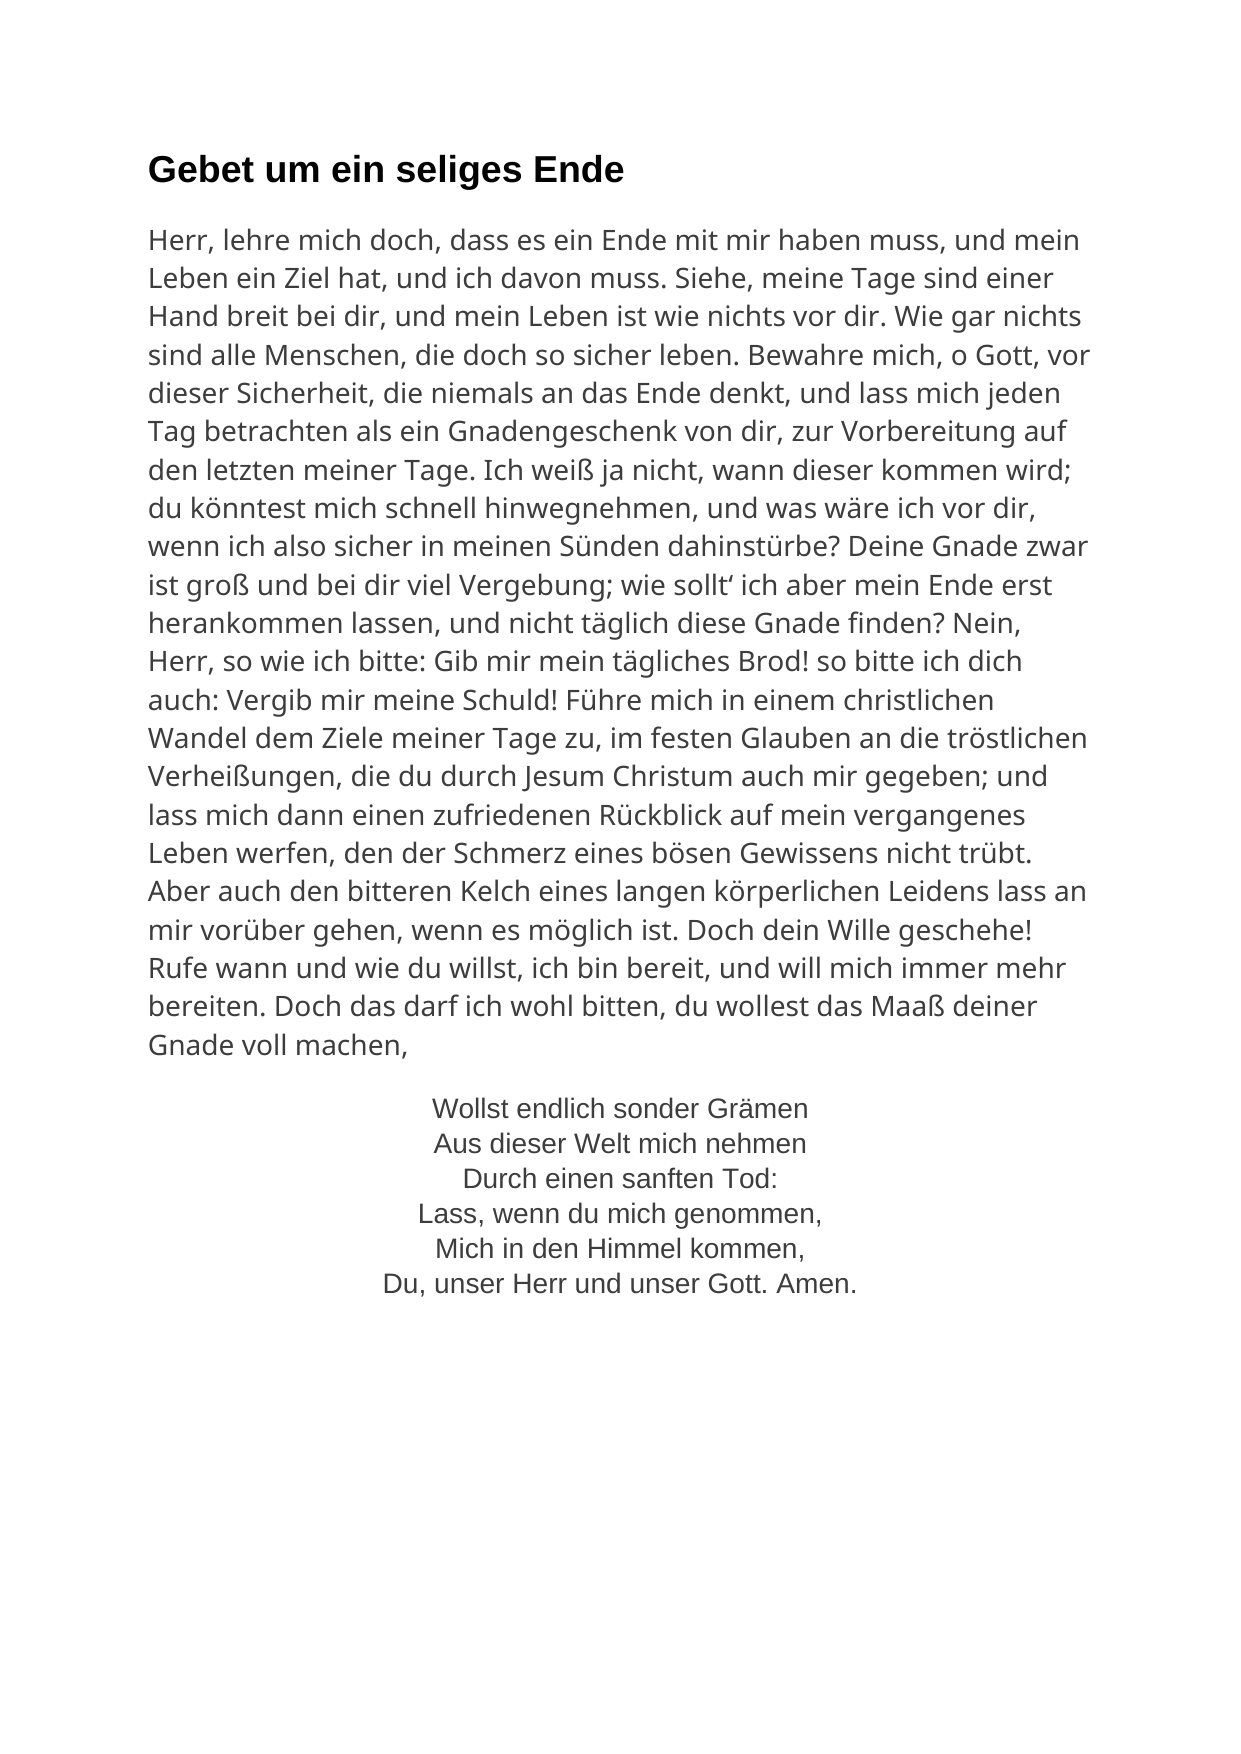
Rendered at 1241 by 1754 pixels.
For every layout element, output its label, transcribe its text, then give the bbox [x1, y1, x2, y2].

text Herr, lehre mich doch, dass es ein Ende mit mir haben muss, und mein Leben ein Ziel hat, und ich davon muss. Siehe, meine Tage sind einer Hand breit bei dir, und mein Leben ist wie nichts vor dir. Wie gar nichts sind alle Menschen, die doch so sicher leben. Bewahre mich, o Gott, vor dieser Sicherheit, die niemals an das Ende denkt, und lass mich jeden Tag betrachten als ein Gnadengeschenk von dir, zur Vorbereitung auf den letzten meiner Tage. Ich weiß ja nicht, wann dieser kommen wird; du könntest mich schnell hinwegnehmen, und was wäre ich vor dir, wenn ich also sicher in meinen Sünden dahinstürbe? Deine Gnade zwar ist groß und bei dir viel Vergebung; wie sollt‘ ich aber mein Ende erst herankommen lassen, und nicht täglich diese Gnade finden? Nein, Herr, so wie ich bitte: Gib mir mein tägliches Brod! so bitte ich dich auch: Vergib mir meine Schuld! Führe mich in einem christlichen Wandel dem Ziele meiner Tage zu, im festen Glauben an die tröstlichen Verheißungen, die du durch Jesum Christum auch mir gegeben; und lass mich dann einen zufriedenen Rückblick auf mein vergangenes Leben werfen, den der Schmerz eines bösen Gewissens nicht trübt. Aber auch den bitteren Kelch eines langen körperlichen Leidens lass an mir vorüber gehen, wenn es möglich ist. Doch dein Wille geschehe! Rufe wann und wie du willst, ich bin bereit, und will mich immer mehr bereiten. Doch das darf ich wohl bitten, du wollest das Maaß deiner Gnade voll machen, [148, 220, 1093, 1063]
subtitle Gebet um ein seliges Ende [148, 148, 1093, 191]
text Wollst endlich sonder Grämen Aus dieser Welt mich nehmen Durch einen sanften Tod: Lass, wenn du mich genommen, Mich in den Himmel kommen, Du, unser Herr und unser Gott. Amen. [148, 1092, 1093, 1299]
